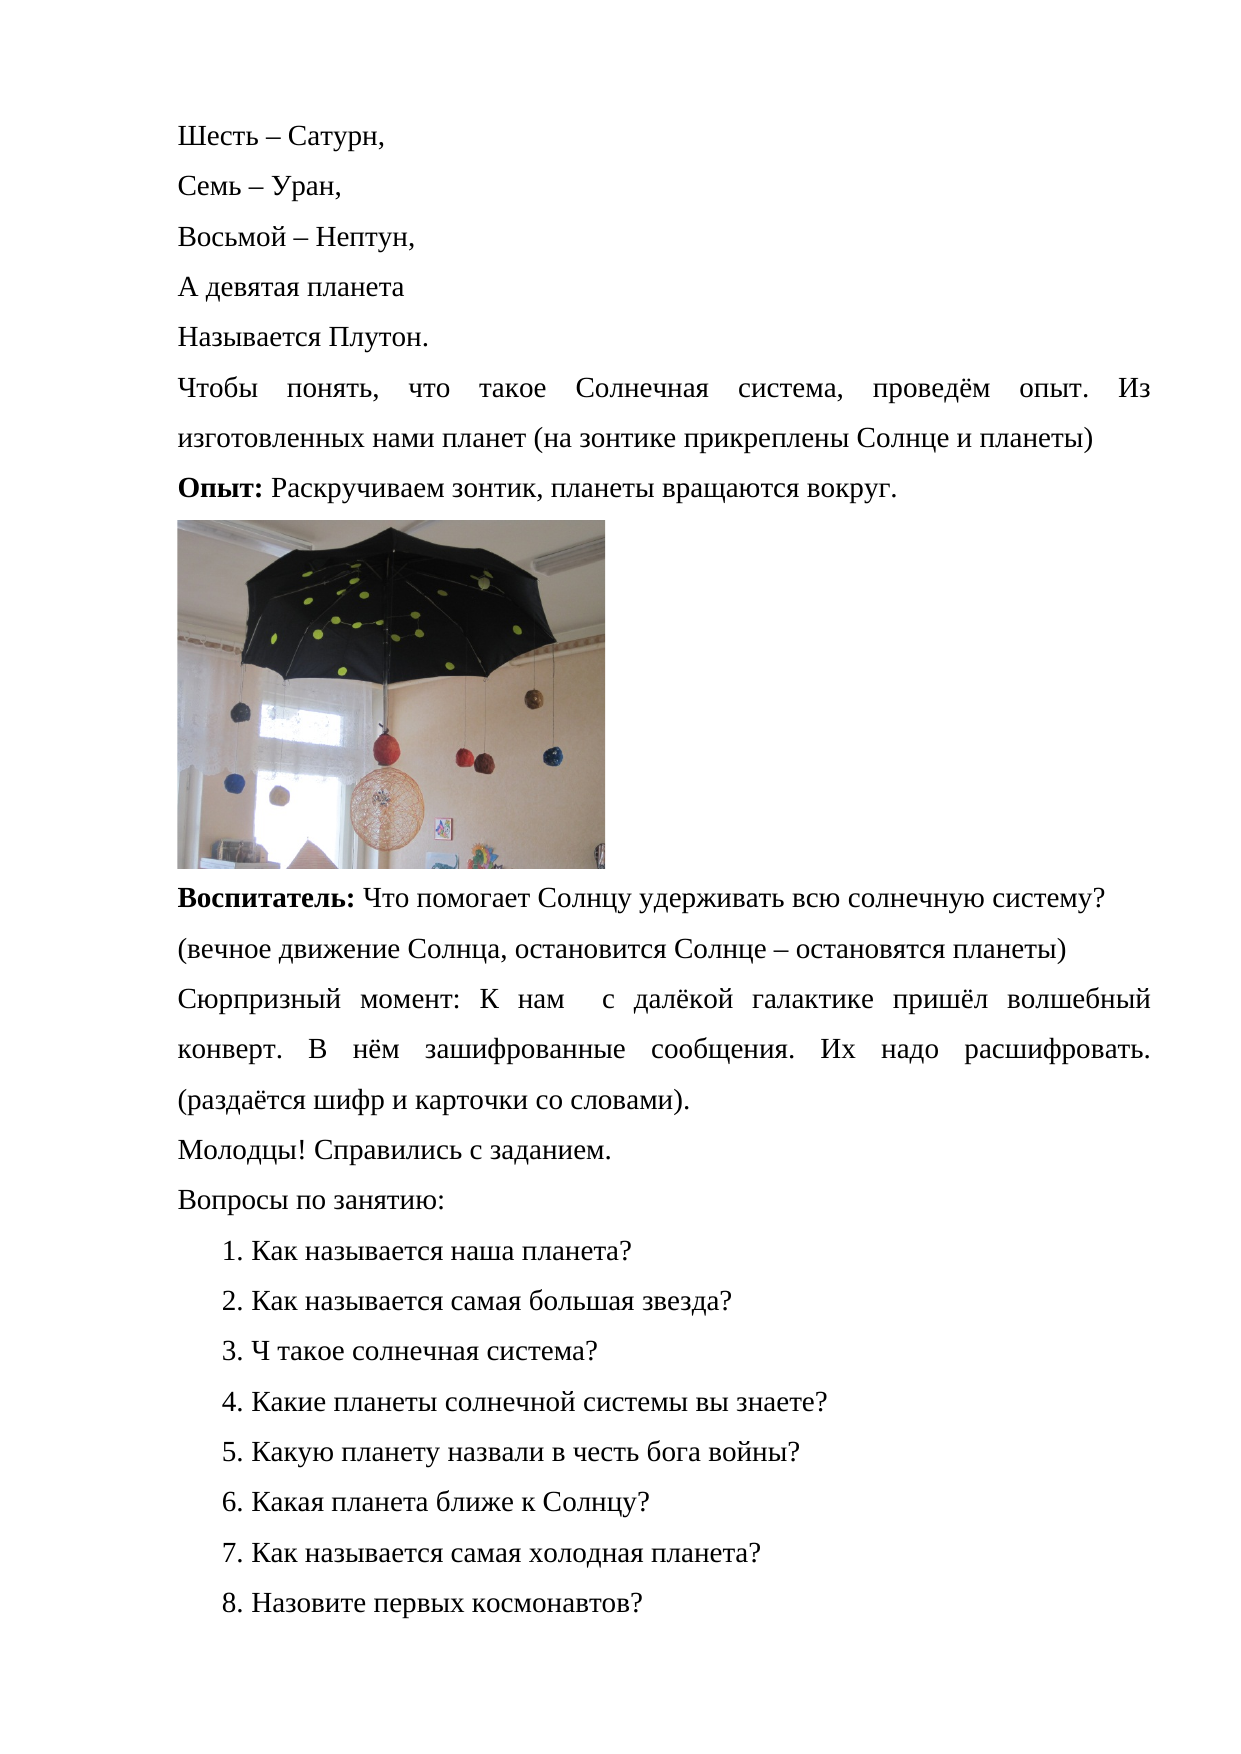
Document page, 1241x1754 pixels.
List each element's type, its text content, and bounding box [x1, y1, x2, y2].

text Семь – Уран, [177, 168, 1152, 202]
text Называется Плутон. [177, 319, 1152, 353]
text Шесть – Сатурн, [177, 118, 1152, 152]
list Как называется самая большая звезда? [177, 1283, 1152, 1317]
list Как называется наша планета? [177, 1233, 1152, 1266]
list Какая планета ближе к Солнцу? [177, 1484, 1152, 1518]
text (вечное движение Солнца, остановится Солнце – остановятся планеты) [177, 931, 1152, 964]
list Как называется самая холодная планета? [177, 1535, 1152, 1568]
text Восьмой – Нептун, [177, 219, 1152, 252]
text Молодцы! Справились с заданием. [177, 1132, 1152, 1166]
text Опыт: Раскручиваем зонтик, планеты вращаются вокруг. [177, 470, 1152, 504]
list Какую планету назвали в честь бога войны? [177, 1434, 1152, 1468]
text Вопросы по занятию: [177, 1182, 1152, 1216]
text А девятая планета [177, 269, 1152, 303]
list Ч такое солнечная система? [177, 1333, 1152, 1367]
text Воспитатель: Что помогает Солнцу удерживать всю солнечную систему? [177, 881, 1152, 914]
text Сюрпризный момент: К нам с далёкой галактике пришёл волшебный конверт. В нём зашифрованные сообщения. Их надо расшифровать. (раздаётся шифр и карточки со словами). [177, 981, 1152, 1115]
text Чтобы понять, что такое Солнечная система, проведём опыт. Из изготовленных нами планет (на зонтике прикреплены Солнце и планеты) [177, 370, 1152, 453]
list Какие планеты солнечной системы вы знаете? [177, 1384, 1152, 1417]
picture [177, 520, 606, 869]
list Назовите первых космонавтов? [177, 1585, 1152, 1618]
